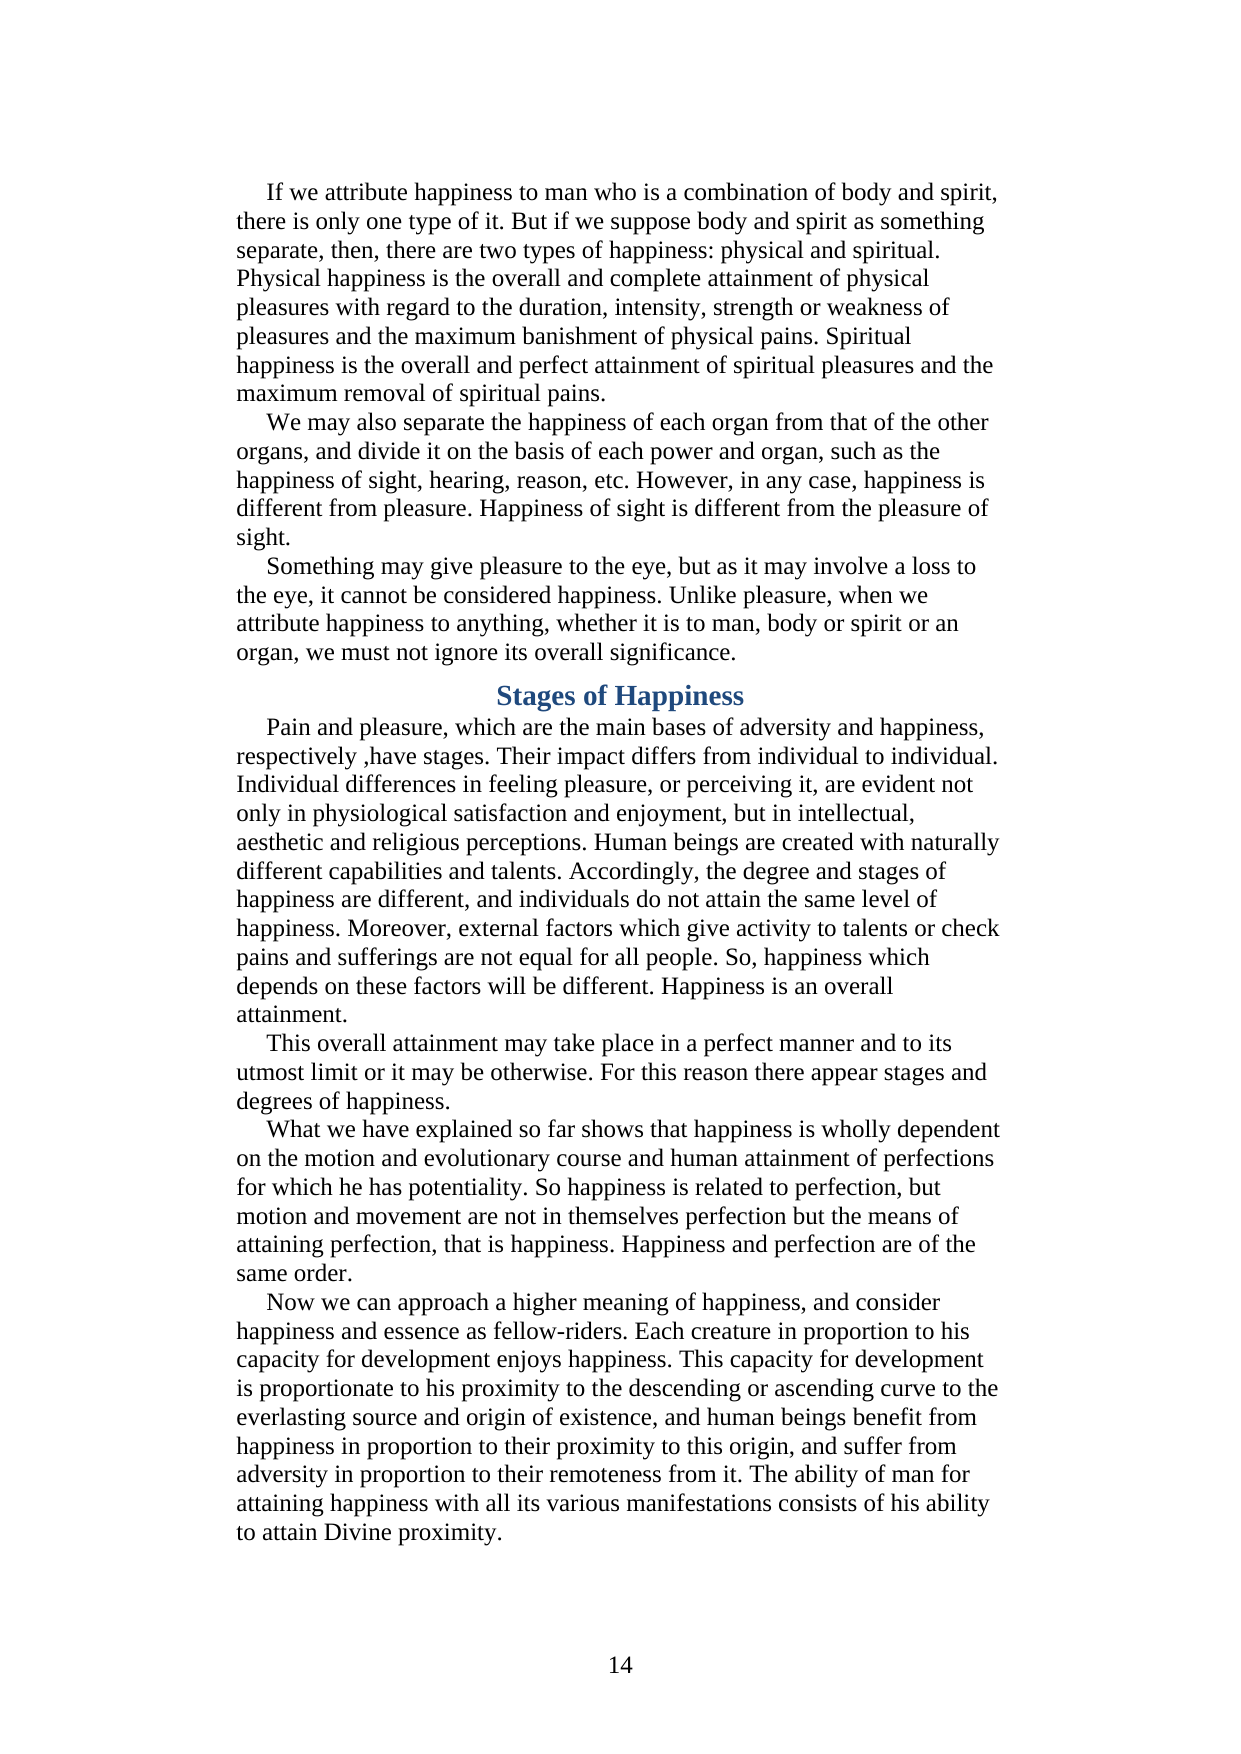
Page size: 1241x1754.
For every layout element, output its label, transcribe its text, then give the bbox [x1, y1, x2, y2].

text This overall attainment may take place in a perfect manner and to its utmost limit or it may be otherwise. For this reason there appear stages and degrees of happiness. [236, 1028, 1004, 1114]
text Pain and pleasure, which are the main bases of adversity and happiness, respectively ,have stages. Their impact differs from individual to individual. Individual differences in feeling pleasure, or perceiving it, are evident not only in physiological satisfaction and enjoyment, but in intellectual, aesthetic and religious perceptions. Human beings are created with naturally different capabilities and talents. Accordingly, the degree and stages of happiness are different, and individuals do not attain the same level of happiness. Moreover, external factors which give activity to talents or check pains and sufferings are not equal for all people. So, happiness which depends on these factors will be different. Happiness is an overall attainment. [236, 712, 1004, 1028]
text If we attribute happiness to man who is a combination of body and spirit, there is only one type of it. But if we suppose body and spirit as something separate, then, there are two types of happiness: physical and spiritual. Physical happiness is the overall and complete attainment of physical pleasures with regard to the duration, intensity, strength or weakness of pleasures and the maximum banishment of physical pains. Spiritual happiness is the overall and perfect attainment of spiritual pleasures and the maximum removal of spiritual pains. [236, 177, 1004, 407]
text Now we can approach a higher meaning of happiness, and consider happiness and essence as fellow-riders. Each creature in proportion to his capacity for development enjoys happiness. This capacity for development is proportionate to his proximity to the descending or ascending curve to the everlasting source and origin of existence, and human beings benefit from happiness in proportion to their proximity to this origin, and suffer from adversity in proportion to their remoteness from it. The ability of man for attaining happiness with all its various manifestations consists of his ability to attain Divine proximity. [236, 1287, 1004, 1546]
text We may also separate the happiness of each organ from that of the other organs, and divide it on the basis of each power and organ, such as the happiness of sight, hearing, reason, etc. However, in any case, happiness is different from pleasure. Happiness of sight is different from the pleasure of sight. [236, 407, 1004, 551]
text What we have explained so far shows that happiness is wholly dependent on the motion and evolutionary course and human attainment of perfections for which he has potentiality. So happiness is related to perfection, but motion and movement are not in themselves perfection but the means of attaining perfection, that is happiness. Happiness and perfection are of the same order. [236, 1114, 1004, 1287]
text Something may give pleasure to the eye, but as it may involve a loss to the eye, it cannot be considered happiness. Unlike pleasure, when we attribute happiness to anything, whether it is to man, body or spirit or an organ, we must not ignore its overall significance. [236, 551, 1004, 666]
subtitle Stages of Happiness [236, 678, 1004, 712]
